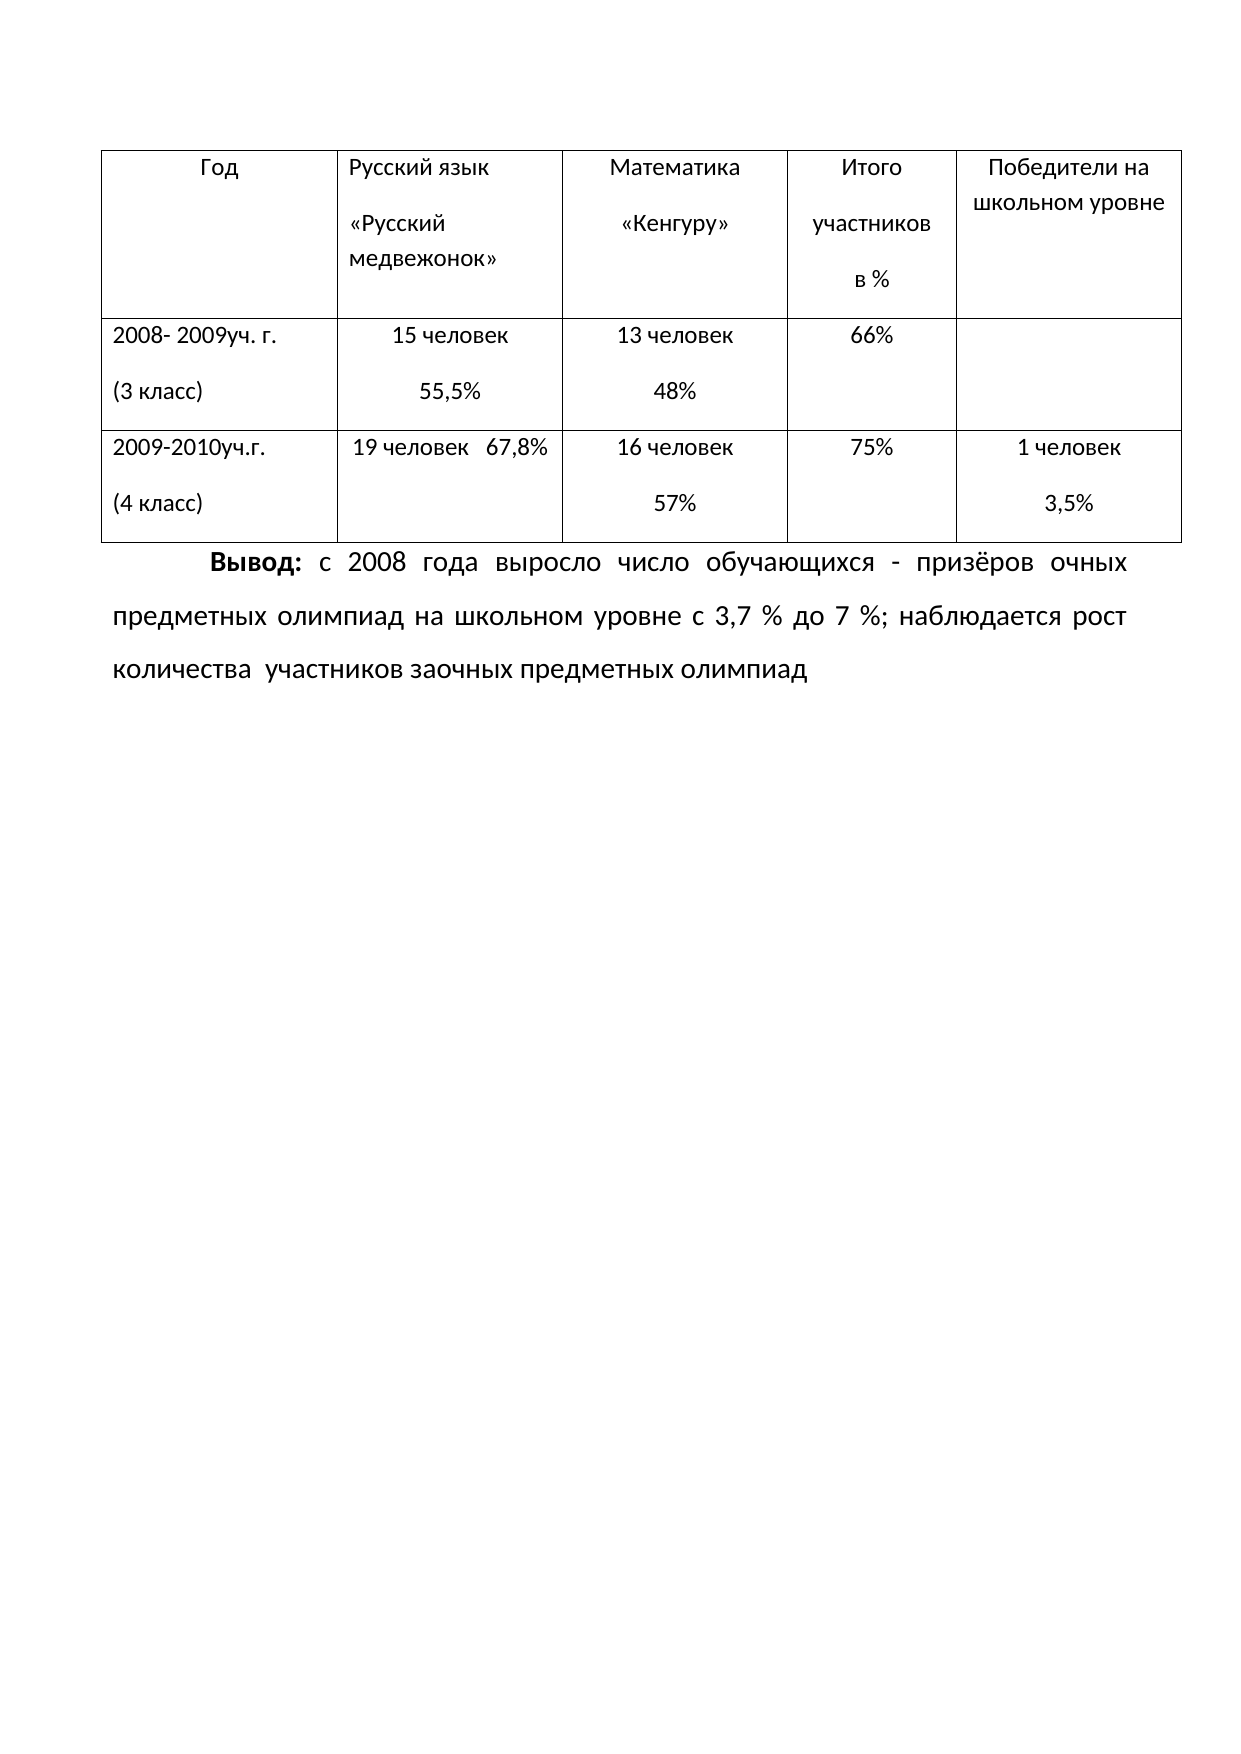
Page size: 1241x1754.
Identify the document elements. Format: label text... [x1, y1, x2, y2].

table_header Русский язык «Русский медвежонок» [338, 151, 562, 318]
table_cell 13 человек 48% [563, 319, 787, 430]
text Вывод: с 2008 года выросло число обучающихся - призёров очных предметных олимпиад на школьном уровне с 3,7 % до 7 %; наблюдается рост количества участников заочных предметных олимпиад [112, 543, 1128, 686]
table_header Победители на школьном уровне [957, 151, 1181, 318]
table_cell 15 человек 55,5% [338, 319, 562, 430]
table_header Год [102, 151, 337, 318]
table_cell 75% [788, 431, 956, 542]
table_cell 2008- 2009уч. г. (3 класс) [102, 319, 337, 430]
table_header Математика «Кенгуру» [563, 151, 787, 318]
table_cell 16 человек 57% [563, 431, 787, 542]
table_cell 19 человек 67,8% [338, 431, 562, 542]
table_cell [957, 319, 1181, 430]
table_cell 1 человек 3,5% [957, 431, 1181, 542]
table_cell 66% [788, 319, 956, 430]
table_header Итого участников в % [788, 151, 956, 318]
table_cell 2009-2010уч.г. (4 класс) [102, 431, 337, 542]
